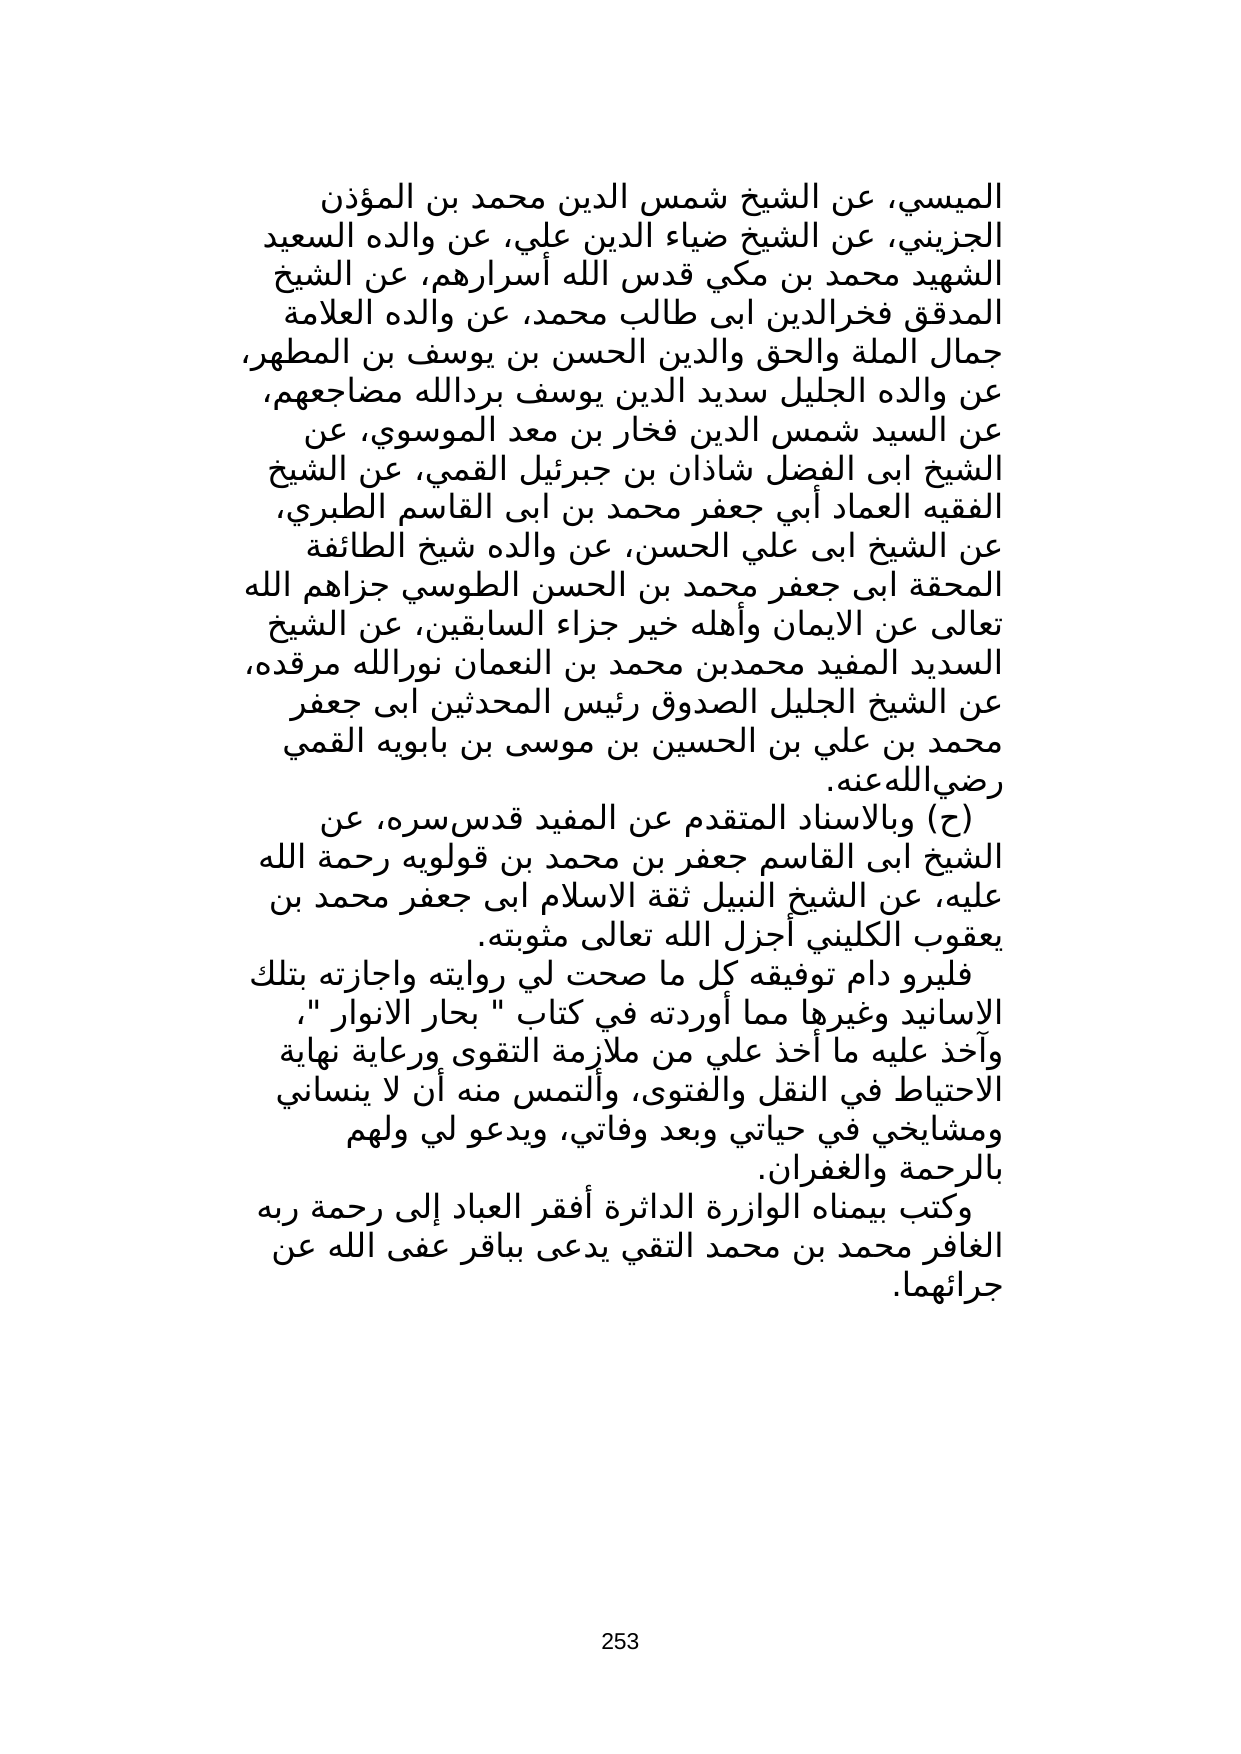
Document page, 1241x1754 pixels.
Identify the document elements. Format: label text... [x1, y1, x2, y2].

text وكتب بيمناه الوازرة الداثرة أفقر العباد إلى رحمة ربه الغافر محمد بن محمد التقي يدعى بباقر عفى الله عن جرائهما. [236, 1187, 1004, 1304]
text الميسي، عن الشيخ شمس الدين محمد بن المؤذن الجزيني، عن الشيخ ضياء الدين علي، عن والده السعيد الشهيد محمد بن مكي قدس الله أسرارهم، عن الشيخ المدقق فخرالدين ابى طالب محمد، عن والده العلامة جمال الملة والحق والدين الحسن بن يوسف بن المطهر، عن والده الجليل سديد الدين يوسف بردالله مضاجعهم، عن السيد شمس الدين فخار بن معد الموسوي، عن الشيخ ابى الفضل شاذان بن جبرئيل القمي، عن الشيخ الفقيه العماد أبي جعفر محمد بن ابى القاسم الطبري، عن الشيخ ابى علي الحسن، عن والده شيخ الطائفة المحقة ابى جعفر محمد بن الحسن الطوسي جزاهم الله تعالى عن الايمان وأهله خير جزاء السابقين، عن الشيخ السديد المفيد محمدبن محمد بن النعمان نورالله مرقده، عن الشيخ الجليل الصدوق رئيس المحدثين ابى جعفر محمد بن علي بن الحسين بن موسى بن بابويه القمي رضي‌الله‌عنه. [236, 177, 1004, 799]
text فليرو دام توفيقه كل ما صحت لي روايته واجازته بتلك الاسانيد وغيرها مما أوردته في كتاب " بحار الانوار "، وآخذ عليه ما أخذ علي من ملازمة التقوى ورعاية نهاية الاحتياط في النقل والفتوى، وألتمس منه أن لا ينساني ومشايخي في حياتي وبعد وفاتي، ويدعو لي ولهم بالرحمة والغفران. [236, 954, 1004, 1187]
text (ح) وبالاسناد المتقدم عن المفيد قدس‌سره، عن الشيخ ابى القاسم جعفر بن محمد بن قولويه رحمة الله عليه، عن الشيخ النبيل ثقة الاسلام ابى جعفر محمد بن يعقوب الكليني أجزل الله تعالى مثوبته. [236, 799, 1004, 954]
